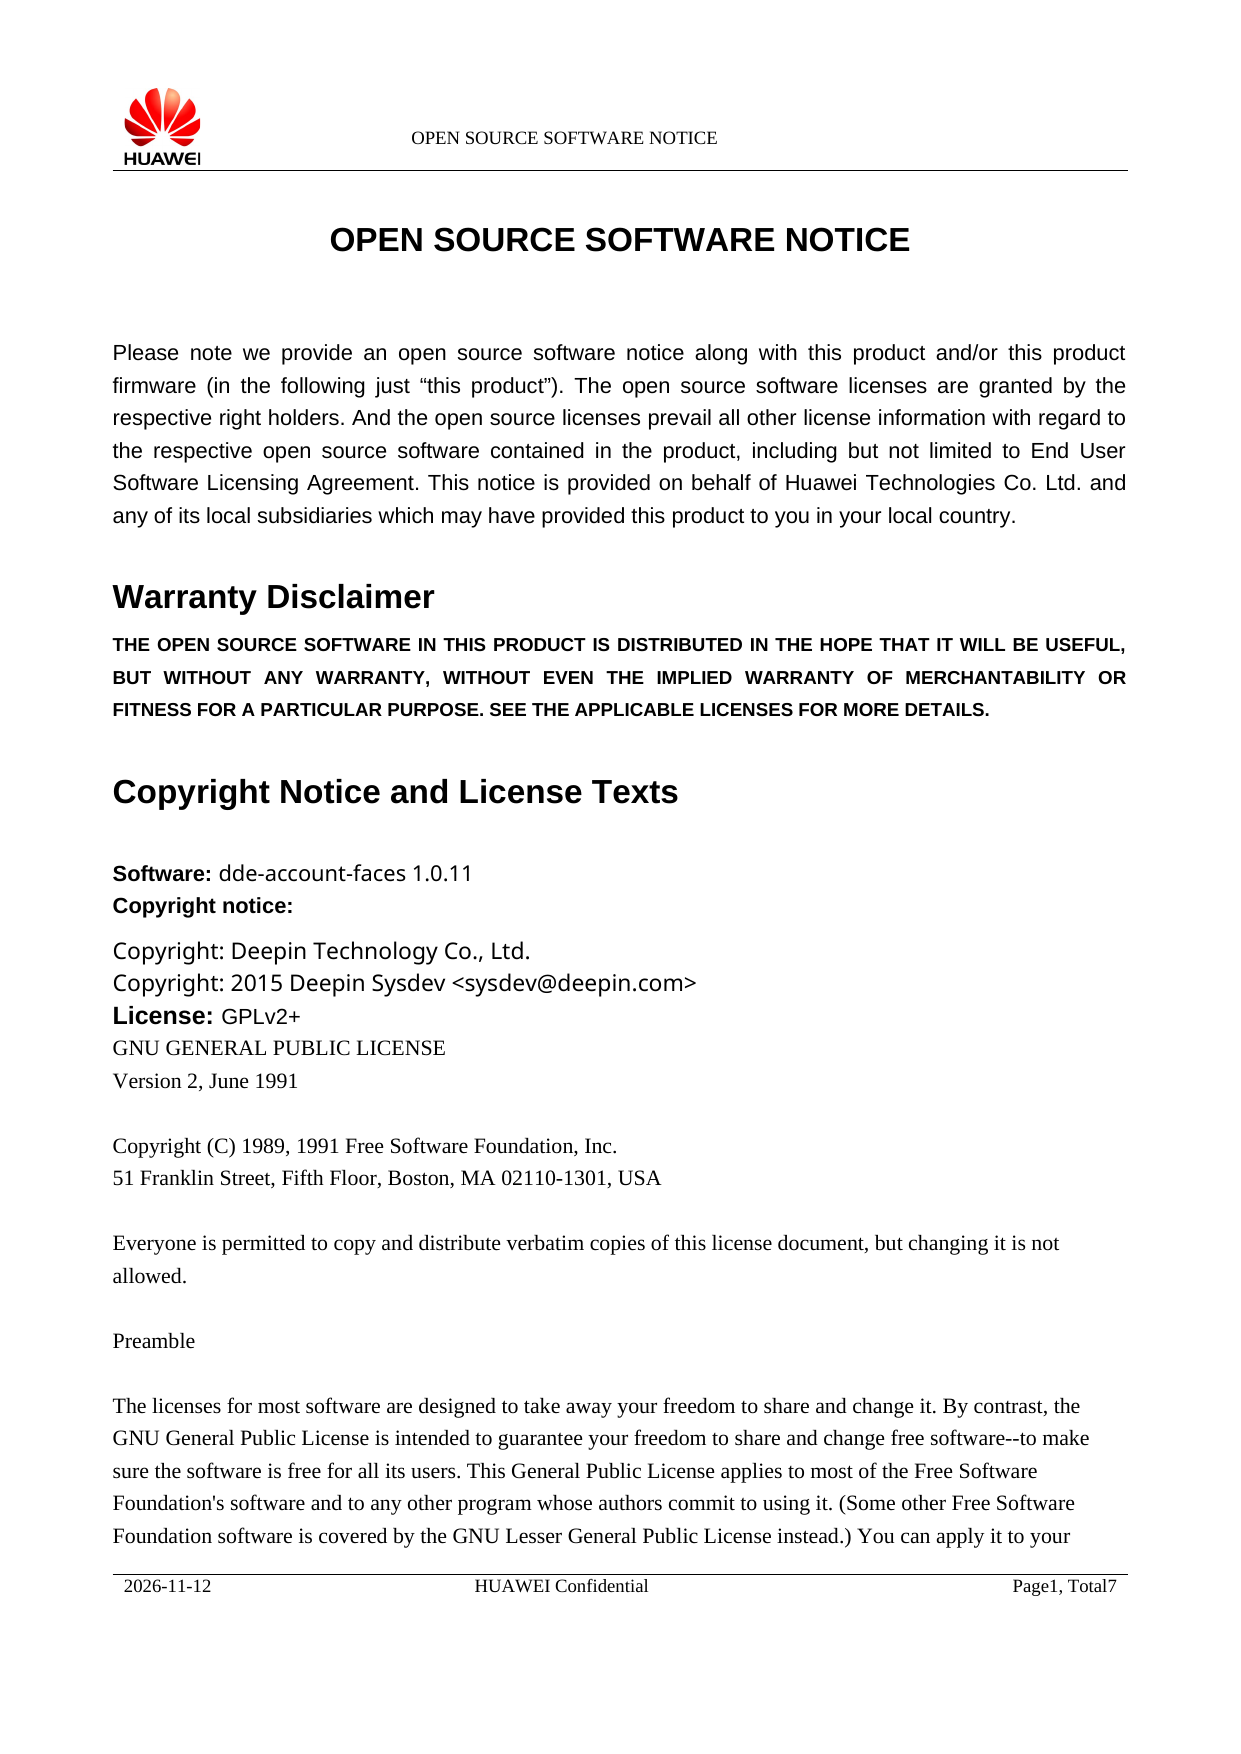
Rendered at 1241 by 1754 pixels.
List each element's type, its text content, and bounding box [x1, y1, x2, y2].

text The open source software in this product is distributed in the hope that it will be useful, but WITHOUT ANY WARRANTY, without even the implied warranty of MERCHANTABILITY or FITNESS FOR A PARTICULAR PURPOSE. See the applicable licenses for more details. [112, 629, 1128, 726]
text License: GPLv2+ [112, 999, 1128, 1031]
text Copyright: 2015 Deepin Sysdev <sysdev@deepin.com> [112, 966, 1128, 999]
text Copyright Notice and License Texts [112, 759, 1128, 824]
title Software: dde-account-faces 1.0.11 [112, 856, 1128, 889]
text Please note we provide an open source software notice along with this product and/or this product firmware (in the following just “this product”). The open source software licenses are granted by the respective right holders. And the open source licenses prevail all other license information with regard to the respective open source software contained in the product, including but not limited to End User Software Licensing Agreement. This notice is provided on behalf of Huawei Technologies Co. Ltd. and any of its local subsidiaries which may have provided this product to you in your local country. [112, 336, 1128, 531]
text OPEN SOURCE SOFTWARE NOTICE [112, 206, 1128, 271]
picture [124, 88, 201, 165]
text Copyright notice: [112, 889, 1128, 921]
text Copyright: Deepin Technology Co., Ltd. [112, 934, 1128, 966]
text Warranty Disclaimer [112, 564, 1128, 629]
